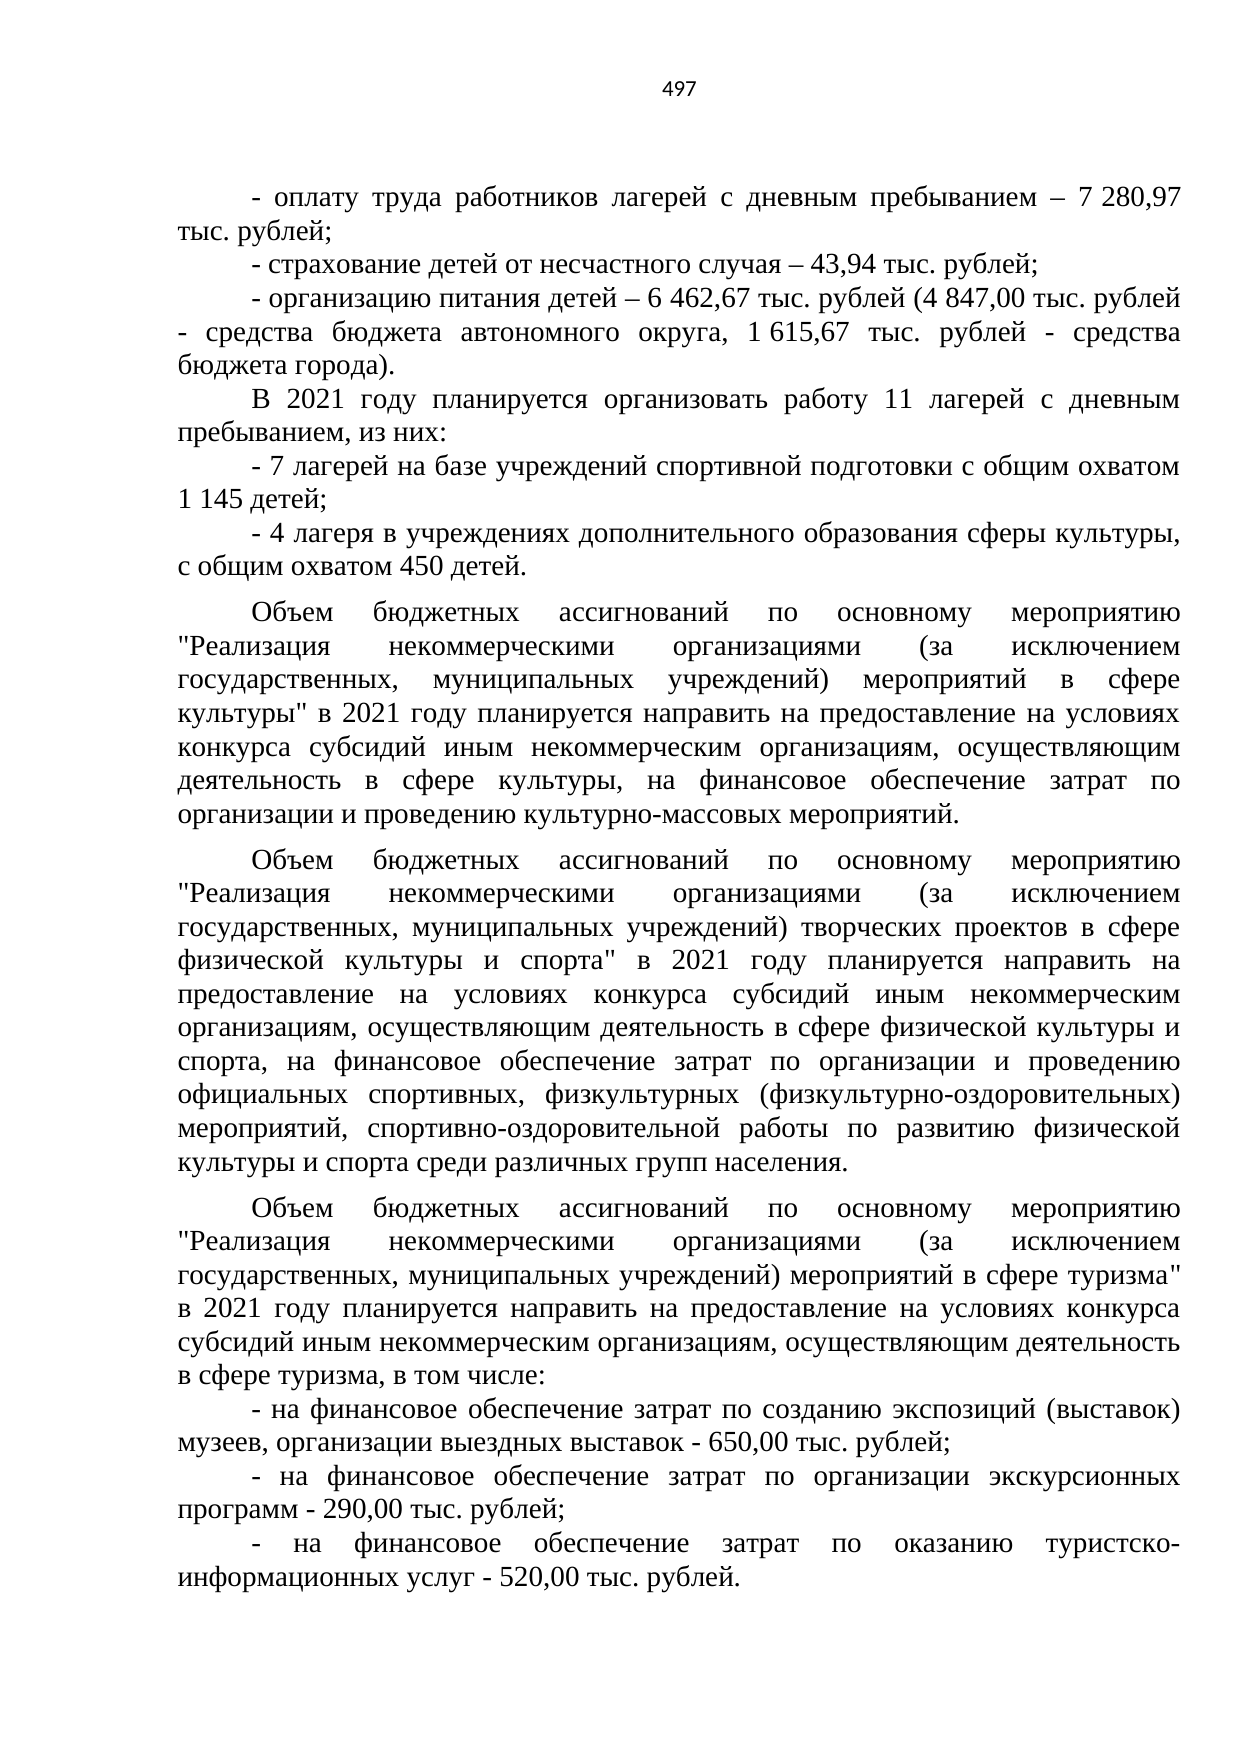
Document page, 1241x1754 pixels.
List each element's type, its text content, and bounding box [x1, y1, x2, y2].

text Объем бюджетных ассигнований по основному мероприятию "Реализация некоммерческими организациями (за исключением государственных, муниципальных учреждений) творческих проектов в сфере физической культуры и спорта" в 2021 году планируется направить на предоставление на условиях конкурса субсидий иным некоммерческим организациям, осуществляющим деятельность в сфере физической культуры и спорта, на финансовое обеспечение затрат по организации и проведению официальных спортивных, физкультурных (физкультурно-оздоровительных) мероприятий, спортивно-оздоровительной работы по развитию физической культуры и спорта среди различных групп населения. [177, 842, 1181, 1177]
text - на финансовое обеспечение затрат по оказанию туристско-информационных услуг - 520,00 тыс. рублей. [177, 1525, 1181, 1592]
text - оплату труда работников лагерей с дневным пребыванием – 7 280,97 тыс. рублей; [177, 179, 1181, 247]
text - 4 лагеря в учреждениях дополнительного образования сферы культуры, с общим охватом 450 детей. [177, 515, 1181, 582]
text - страхование детей от несчастного случая – 43,94 тыс. рублей; [177, 247, 1181, 280]
text Объем бюджетных ассигнований по основному мероприятию "Реализация некоммерческими организациями (за исключением государственных, муниципальных учреждений) мероприятий в сфере туризма" в 2021 году планируется направить на предоставление на условиях конкурса субсидий иным некоммерческим организациям, осуществляющим деятельность в сфере туризма, в том числе: [177, 1190, 1181, 1391]
text - организацию питания детей – 6 462,67 тыс. рублей (4 847,00 тыс. рублей - средства бюджета автономного округа, 1 615,67 тыс. рублей - средства бюджета города). [177, 280, 1181, 381]
text - 7 лагерей на базе учреждений спортивной подготовки с общим охватом 1 145 детей; [177, 448, 1181, 515]
text Объем бюджетных ассигнований по основному мероприятию "Реализация некоммерческими организациями (за исключением государственных, муниципальных учреждений) мероприятий в сфере культуры" в 2021 году планируется направить на предоставление на условиях конкурса субсидий иным некоммерческим организациям, осуществляющим деятельность в сфере культуры, на финансовое обеспечение затрат по организации и проведению культурно-массовых мероприятий. [177, 594, 1181, 829]
text В 2021 году планируется организовать работу 11 лагерей с дневным пребыванием, из них: [177, 381, 1181, 448]
text - на финансовое обеспечение затрат по созданию экспозиций (выставок) музеев, организации выездных выставок - 650,00 тыс. рублей; [177, 1391, 1181, 1458]
text - на финансовое обеспечение затрат по организации экскурсионных программ - 290,00 тыс. рублей; [177, 1458, 1181, 1525]
